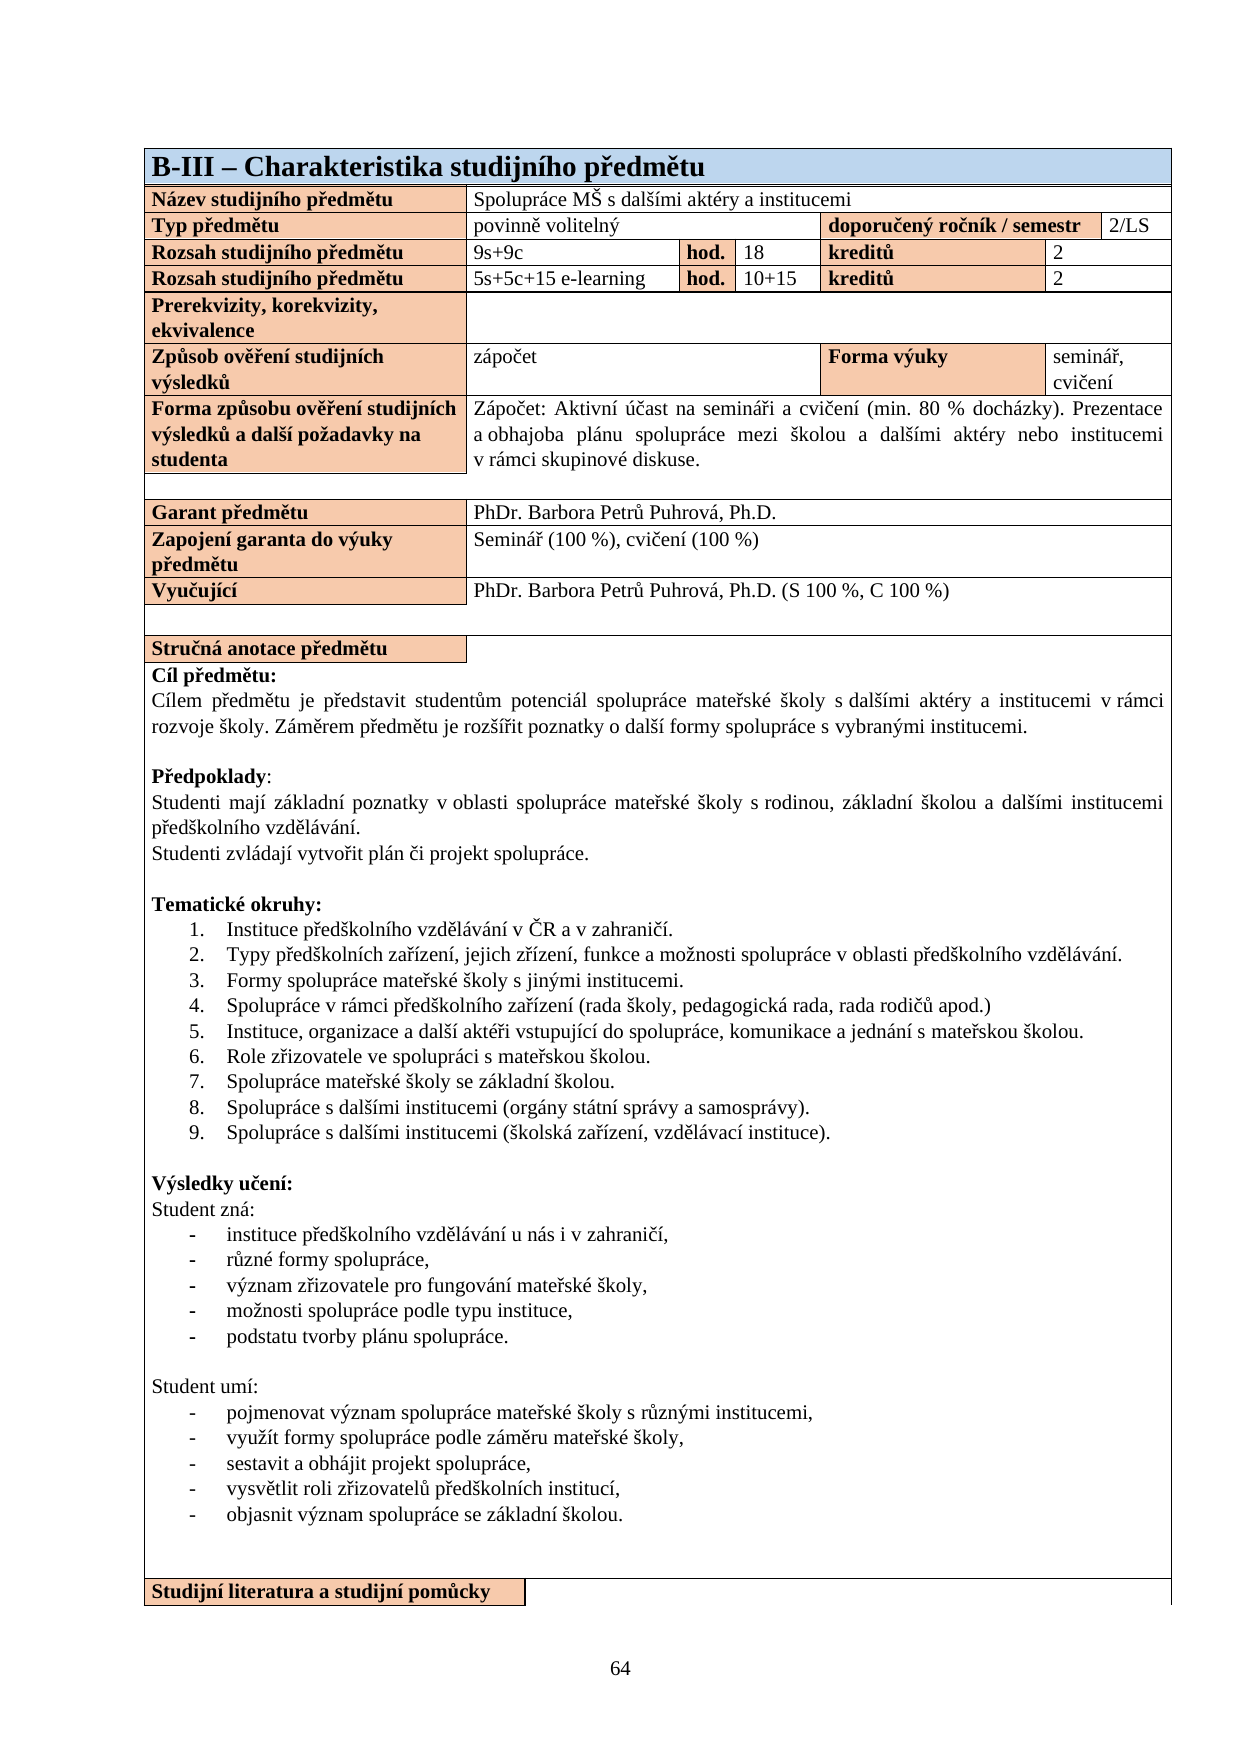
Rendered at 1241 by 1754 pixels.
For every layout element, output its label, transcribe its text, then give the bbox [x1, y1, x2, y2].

table_cell doporučený ročník / semestr [821, 213, 1101, 238]
table_cell 2 [1046, 240, 1171, 265]
table_cell povinně volitelný [467, 213, 820, 238]
table_cell Studijní literatura a studijní pomůcky [145, 1579, 524, 1605]
table_cell [526, 1579, 1171, 1605]
table_cell Stručná anotace předmětu [145, 636, 466, 662]
table_cell Název studijního předmětu [145, 187, 466, 212]
table_cell zápočet [467, 344, 820, 395]
table_cell kreditů [821, 240, 1045, 265]
table_cell Způsob ověření studijních výsledků [145, 344, 466, 395]
table_cell Seminář (100 %), cvičení (100 %) [467, 526, 1171, 577]
table_cell Typ předmětu [145, 213, 466, 238]
table_cell 10+15 [736, 266, 820, 291]
table_cell Vyučující [145, 578, 466, 604]
table_cell Rozsah studijního předmětu [145, 240, 466, 265]
table_cell 5s+5c+15 e-learning [467, 266, 679, 291]
table_cell 2/LS [1102, 213, 1171, 238]
table_cell 9s+9c [467, 240, 679, 265]
table_cell PhDr. Barbora Petrů Puhrová, Ph.D. (S 100 %, C 100 %) [467, 578, 1171, 604]
table_cell 2 [1046, 266, 1171, 291]
table_cell Zápočet: Aktivní účast na semináři a cvičení (min. 80 % docházky). Prezentace a obhajoba plánu spolupráce mezi školou a dalšími aktéry nebo institucemi v rámci skupinové diskuse. [467, 396, 1171, 472]
table_header B-III – Charakteristika studijního předmětu [145, 149, 1171, 183]
table_cell hod. [680, 266, 735, 291]
table_cell [467, 293, 1171, 343]
table_cell Prerekvizity, korekvizity, ekvivalence [145, 293, 466, 343]
table_cell Forma způsobu ověření studijních výsledků a další požadavky na studenta [145, 396, 466, 472]
table_cell Rozsah studijního předmětu [145, 266, 466, 291]
table_cell PhDr. Barbora Petrů Puhrová, Ph.D. [467, 500, 1171, 525]
table_cell Forma výuky [821, 344, 1045, 395]
table_cell hod. [680, 240, 735, 265]
table_cell [145, 473, 1171, 499]
table_cell [145, 604, 1171, 635]
table_cell Zapojení garanta do výuky předmětu [145, 526, 466, 577]
table_cell Spolupráce MŠ s dalšími aktéry a institucemi [467, 187, 1171, 212]
table_cell Garant předmětu [145, 500, 466, 525]
table_cell seminář, cvičení [1046, 344, 1171, 395]
table_cell [467, 636, 1171, 662]
table_cell 18 [736, 240, 820, 265]
table_cell kreditů [821, 266, 1045, 291]
table_cell Cíl předmětu: Cílem předmětu je představit studentům potenciál spolupráce mateřské školy s dalšími aktéry a institucemi v rámci rozvoje školy. Záměrem předmětu je rozšířit poznatky o další formy spolupráce s vybranými institucemi. Předpoklady: Studenti mají základní poznatky v oblasti spolupráce mateřské školy s rodinou, základní školou a dalšími institucemi předškolního vzdělávání. Studenti zvládají vytvořit plán či projekt spolupráce. Tematické okruhy: Instituce předškolního vzdělávání v ČR a v zahraničí. Typy předškolních zařízení, jejich zřízení, funkce a možnosti spolupráce v oblasti předškolního vzdělávání. Formy spolupráce mateřské školy s jinými institucemi. Spolupráce v rámci předškolního zařízení (rada školy, pedagogická rada, rada rodičů apod.) Instituce, organizace a další aktéři vstupující do spolupráce, komunikace a jednání s mateřskou školou. Role zřizovatele ve spolupráci s mateřskou školou. Spolupráce mateřské školy se základní školou. Spolupráce s dalšími institucemi (orgány státní správy a samosprávy). Spolupráce s dalšími institucemi (školská zařízení, vzdělávací instituce). Výsledky učení: Student zná: instituce předškolního vzdělávání u nás i v zahraničí, různé formy spolupráce, význam zřizovatele pro fungování mateřské školy, možnosti spolupráce podle typu instituce, podstatu tvorby plánu spolupráce. Student umí: pojmenovat význam spolupráce mateřské školy s různými institucemi, využít formy spolupráce podle záměru mateřské školy, sestavit a obhájit projekt spolupráce, vysvětlit roli zřizovatelů předškolních institucí, objasnit význam spolupráce se základní školou. [145, 662, 1171, 1578]
